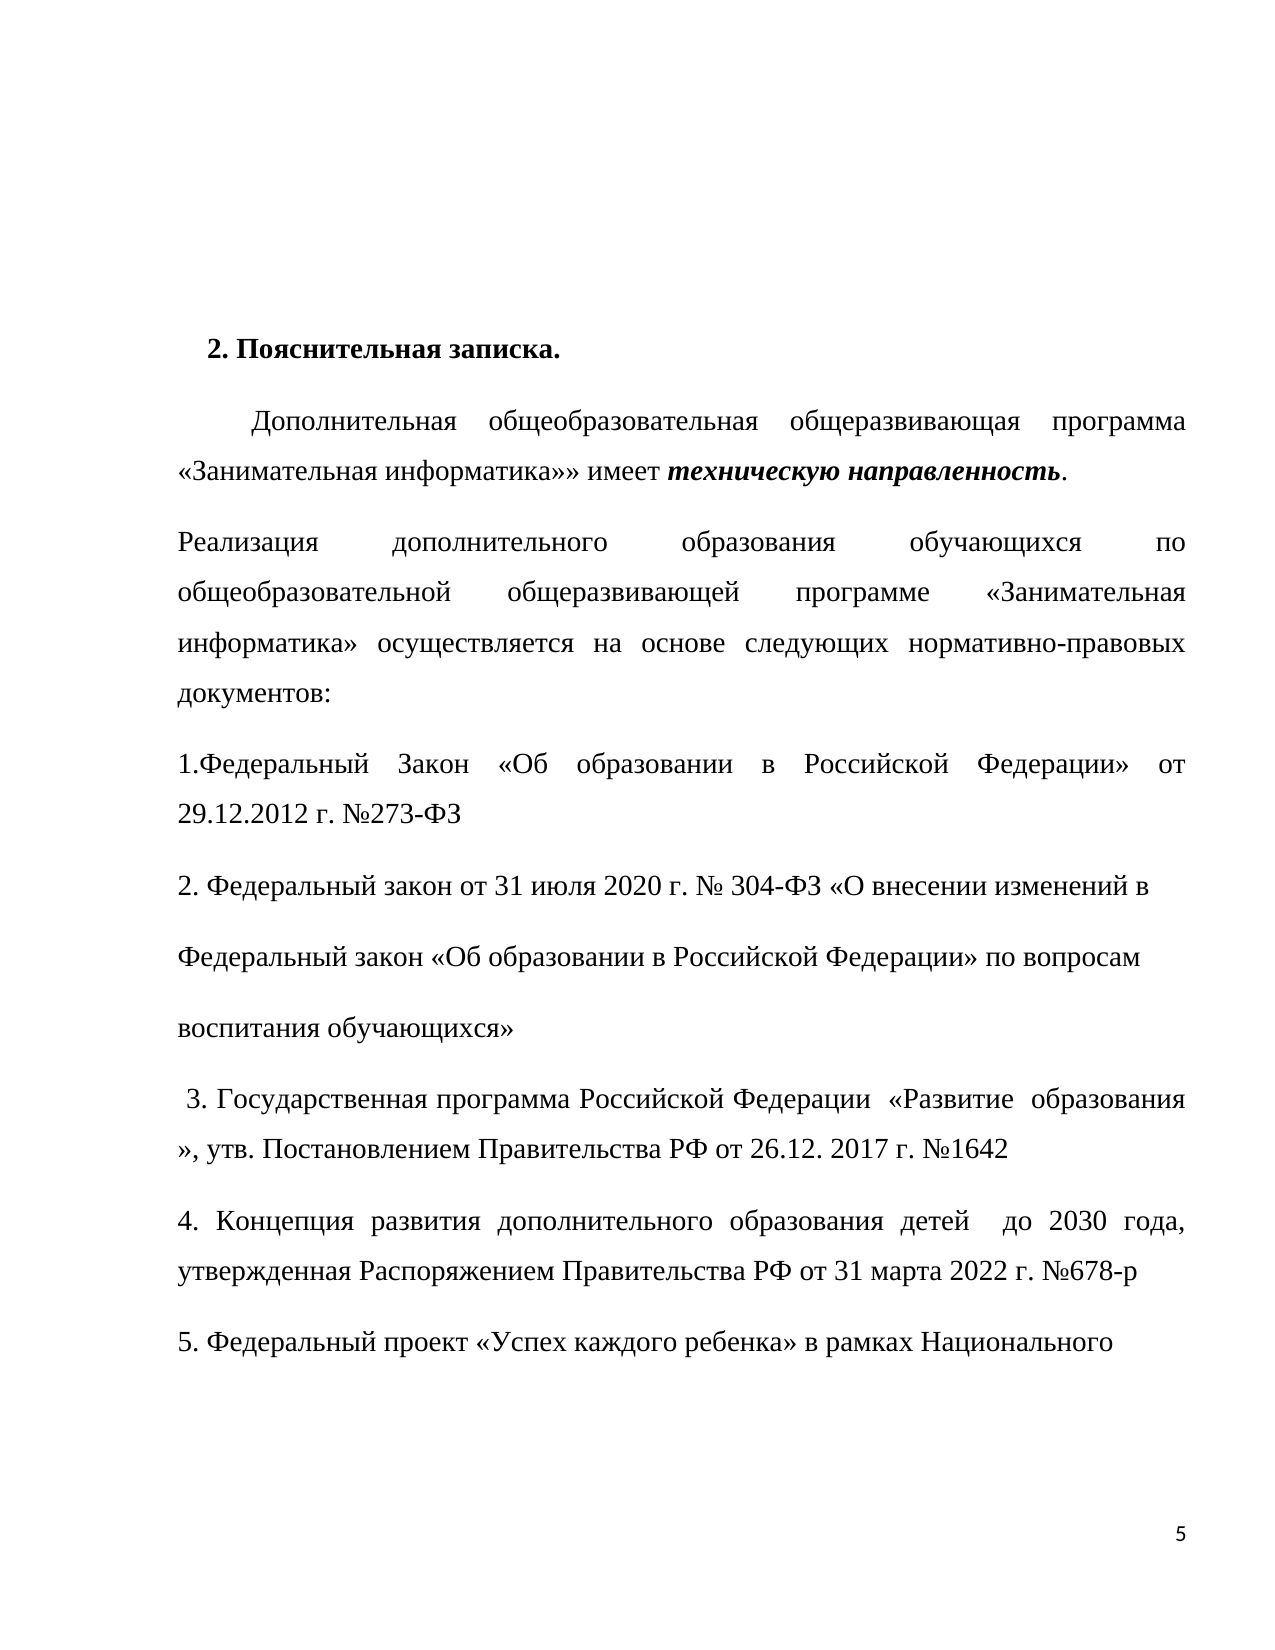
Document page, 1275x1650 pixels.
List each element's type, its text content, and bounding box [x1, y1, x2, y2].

text 1.Федеральный Закон «Об образовании в Российской Федерации» от 29.12.2012 г. №273-ФЗ [177, 746, 1186, 830]
text воспитания обучающихся» [177, 1010, 1186, 1043]
text 5. Федеральный проект «Успех каждого ребенка» в рамках Национального [177, 1324, 1186, 1358]
text 4. Концепция развития дополнительного образования детей до 2030 года, утвержденная Распоряжением Правительства РФ от 31 марта 2022 г. №678-р [177, 1203, 1186, 1286]
text Федеральный закон «Об образовании в Российской Федерации» по вопросам [177, 939, 1186, 972]
text Дополнительная общеобразовательная общеразвивающая программа «Занимательная информатика»» имеет техническую направленность. [177, 403, 1186, 487]
text Реализация дополнительного образования обучающихся по общеобразовательной общеразвивающей программе «Занимательная информатика» осуществляется на основе следующих нормативно-правовых документов: [177, 524, 1186, 709]
text 3. Государственная программа Российской Федерации «Развитие образования », утв. Постановлением Правительства РФ от 26.12. 2017 г. №1642 [177, 1081, 1186, 1165]
text 2. Пояснительная записка. [207, 332, 1186, 365]
text 2. Федеральный закон от 31 июля 2020 г. № 304-ФЗ «О внесении изменений в [177, 868, 1186, 901]
